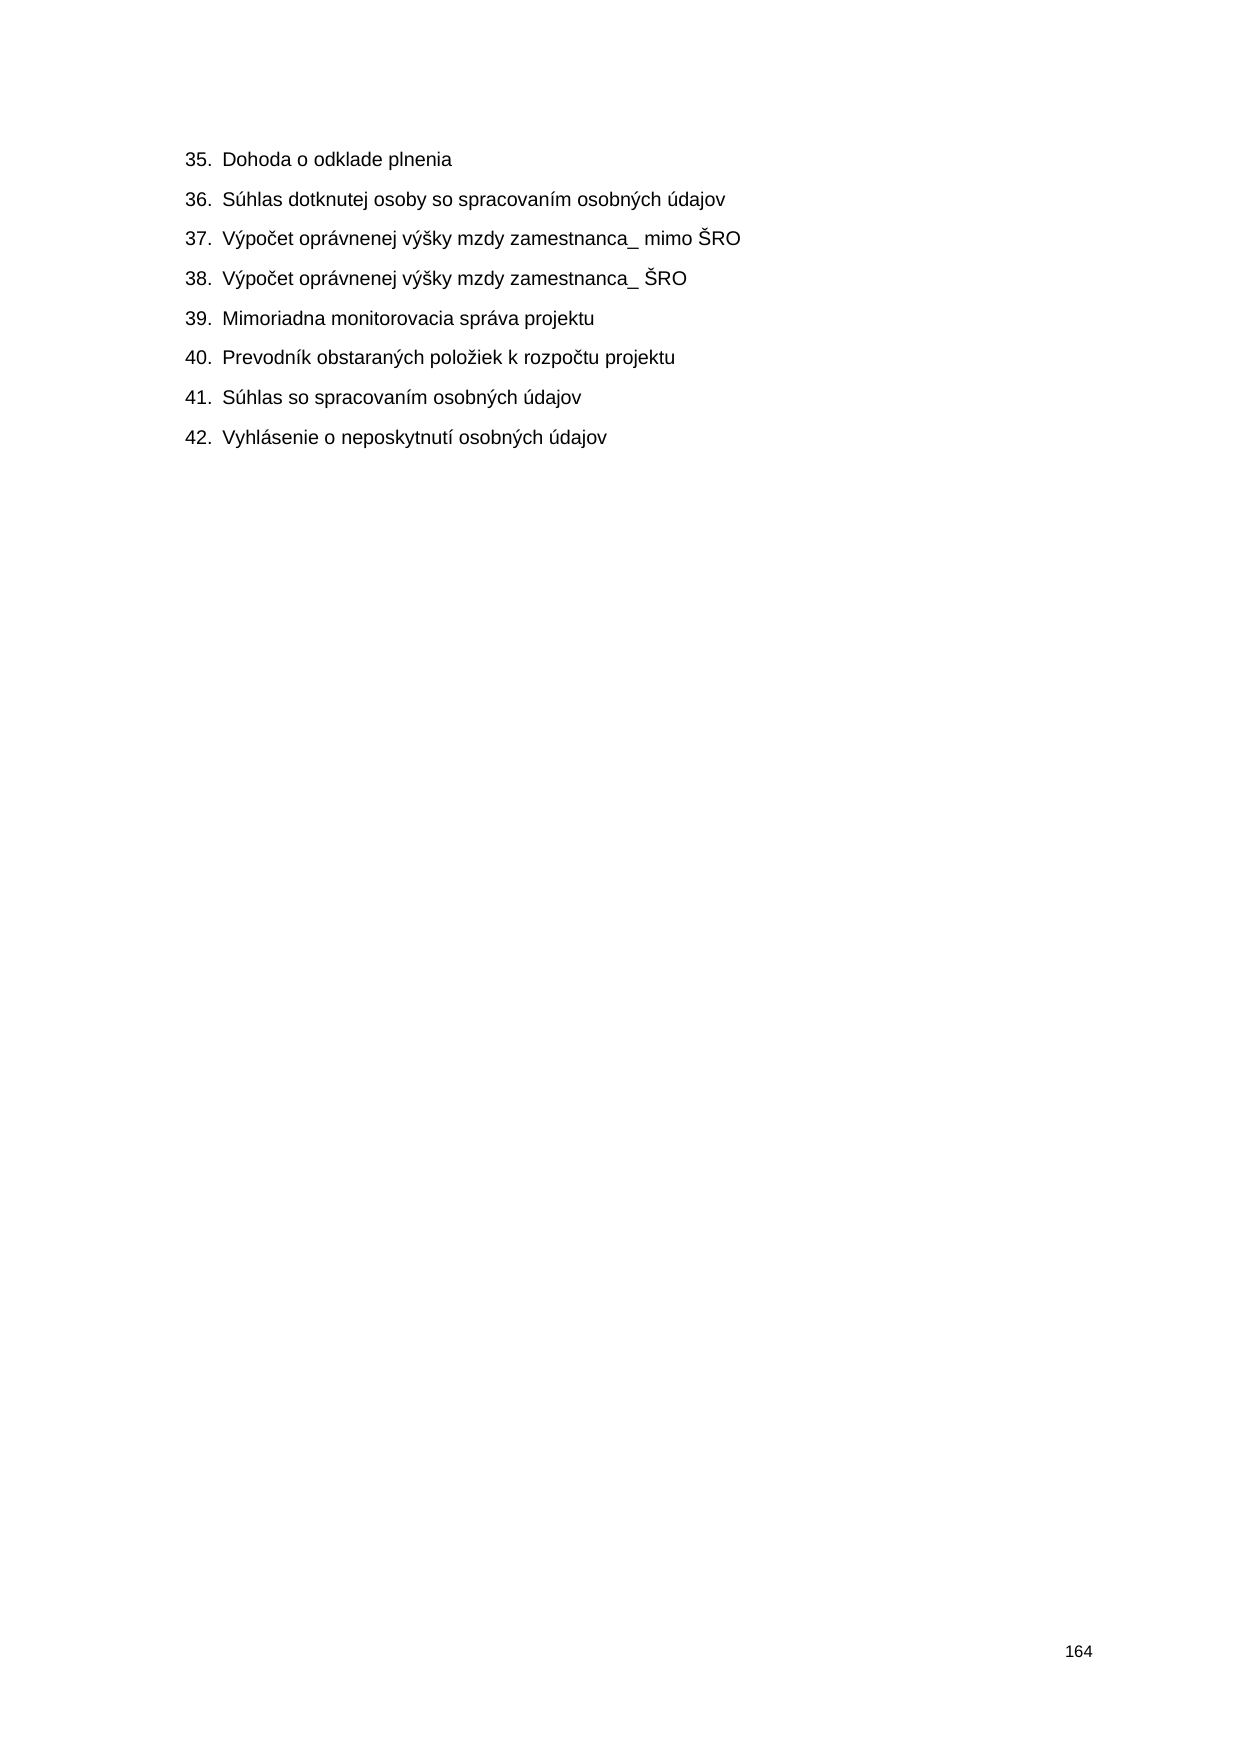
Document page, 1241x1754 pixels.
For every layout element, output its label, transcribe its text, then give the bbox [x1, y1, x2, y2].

list Dohoda o odklade plnenia [185, 148, 1092, 170]
list Súhlas so spracovaním osobných údajov [185, 386, 1092, 408]
list Súhlas dotknutej osoby so spracovaním osobných údajov [185, 187, 1092, 210]
list Výpočet oprávnenej výšky mzdy zamestnanca_ ŠRO [185, 267, 1092, 289]
list Prevodník obstaraných položiek k rozpočtu projektu [185, 346, 1092, 369]
list Výpočet oprávnenej výšky mzdy zamestnanca_ mimo ŠRO [185, 227, 1092, 250]
list Vyhlásenie o neposkytnutí osobných údajov [185, 426, 1092, 448]
list Mimoriadna monitorovacia správa projektu [185, 306, 1092, 329]
